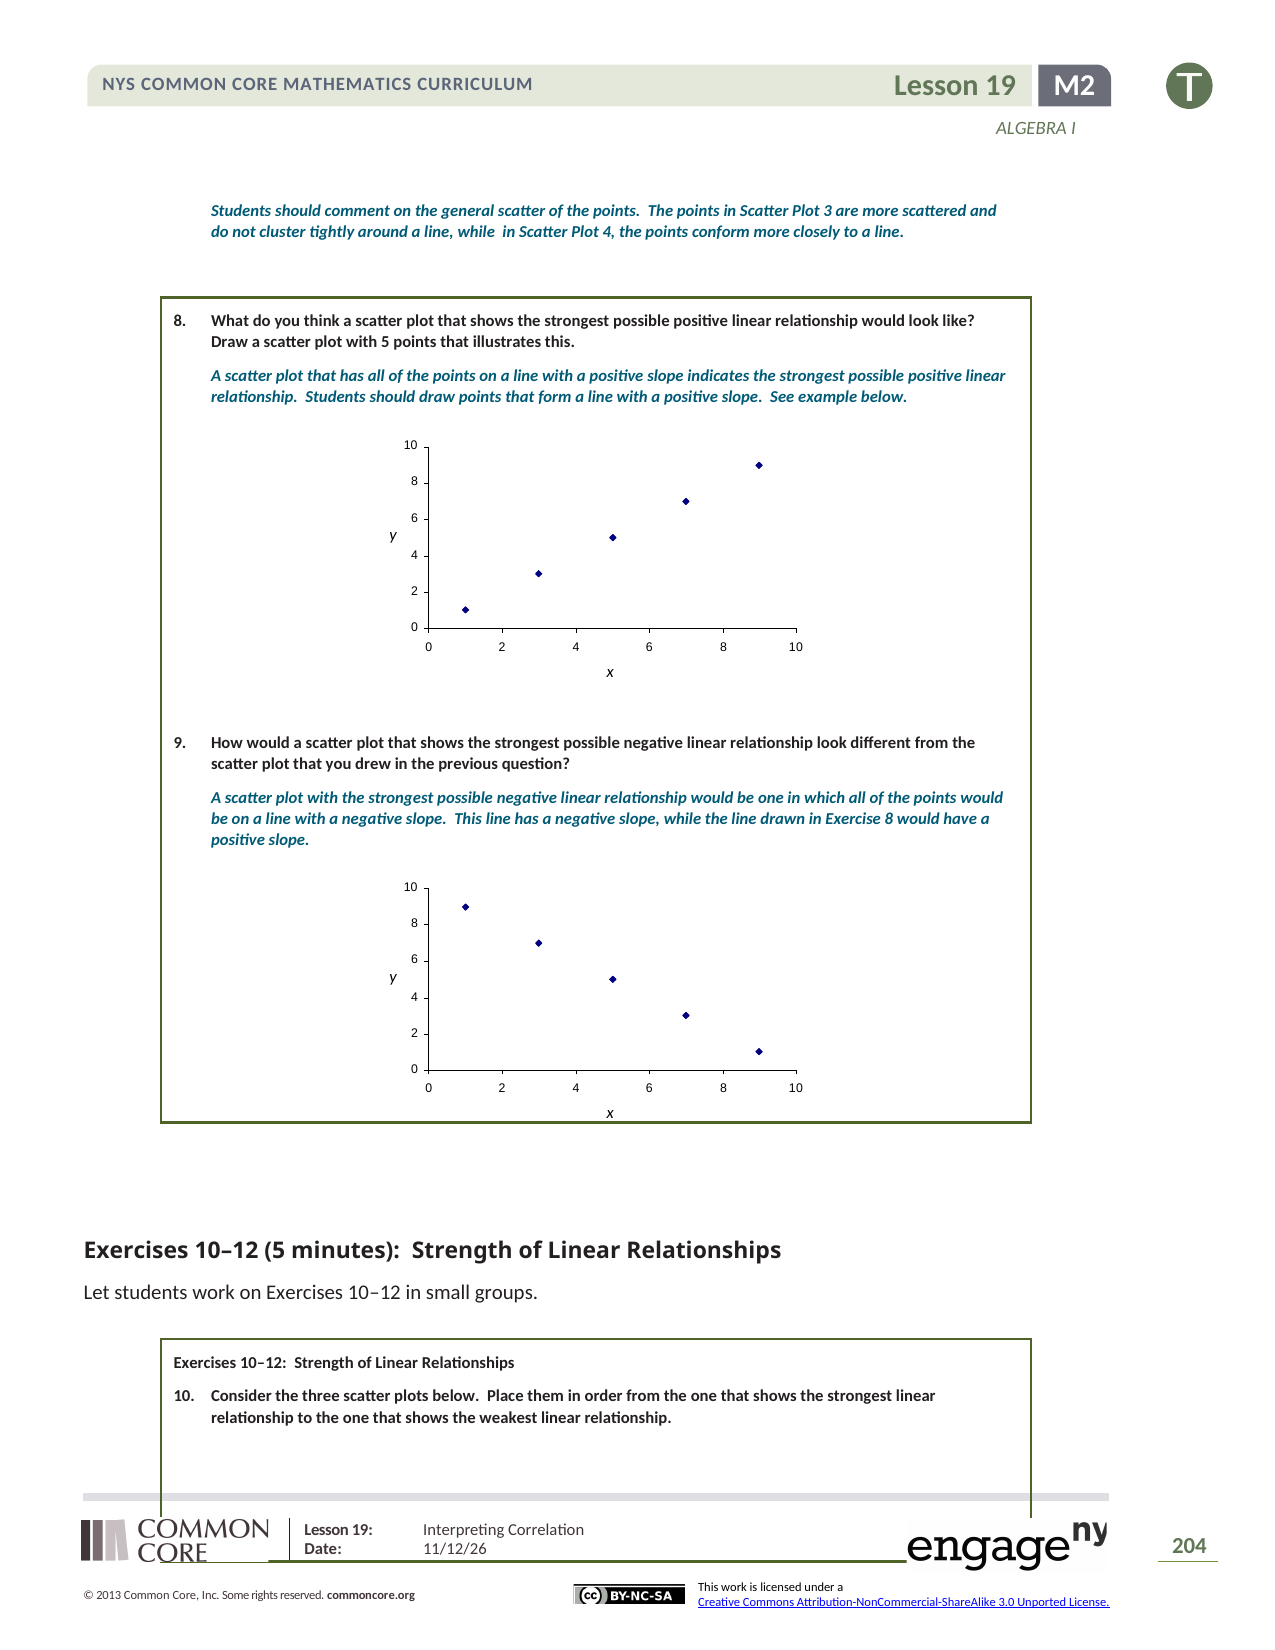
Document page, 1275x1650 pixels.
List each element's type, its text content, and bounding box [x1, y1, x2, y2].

list Consider the three scatter plots below. Place them in order from the one that shows the strongest linear relationship to the one that shows the weakest linear relationship. [173, 1386, 1018, 1448]
list What do you think a scatter plot that shows the strongest possible positive linear relationship would look like? Draw a scatter plot with 5 points that illustrates this. [173, 310, 1018, 352]
picture [81, 1517, 269, 1562]
text A scatter plot that has all of the points on a line with a positive slope indicates the strongest possible positive linear relationship. Students should draw points that form a line with a positive slope. See example below. [211, 365, 1018, 407]
picture [572, 1584, 685, 1604]
list How would a scatter plot that shows the strongest possible negative linear relationship look different from the scatter plot that you drew in the previous question? [173, 732, 1018, 774]
text A scatter plot with the strongest possible negative linear relationship would be one in which all of the points would be on a line with a negative slope. This line has a negative slope, while the line drawn in Exercise 8 would have a positive slope. [211, 787, 1018, 850]
text Exercises 10–12 (5 minutes): Strength of Linear Relationships [83, 1234, 1108, 1265]
text Exercises 10–12: Strength of Linear Relationships [173, 1352, 1018, 1372]
text Students should comment on the general scatter of the points. The points in Scatter Plot 3 are more scattered and do not cluster tightly around a line, while in Scatter Plot 4, the points conform more closely to a line. [211, 200, 1018, 242]
text Let students work on Exercises 10–12 in small groups. [83, 1279, 1108, 1304]
picture [906, 1518, 1107, 1573]
